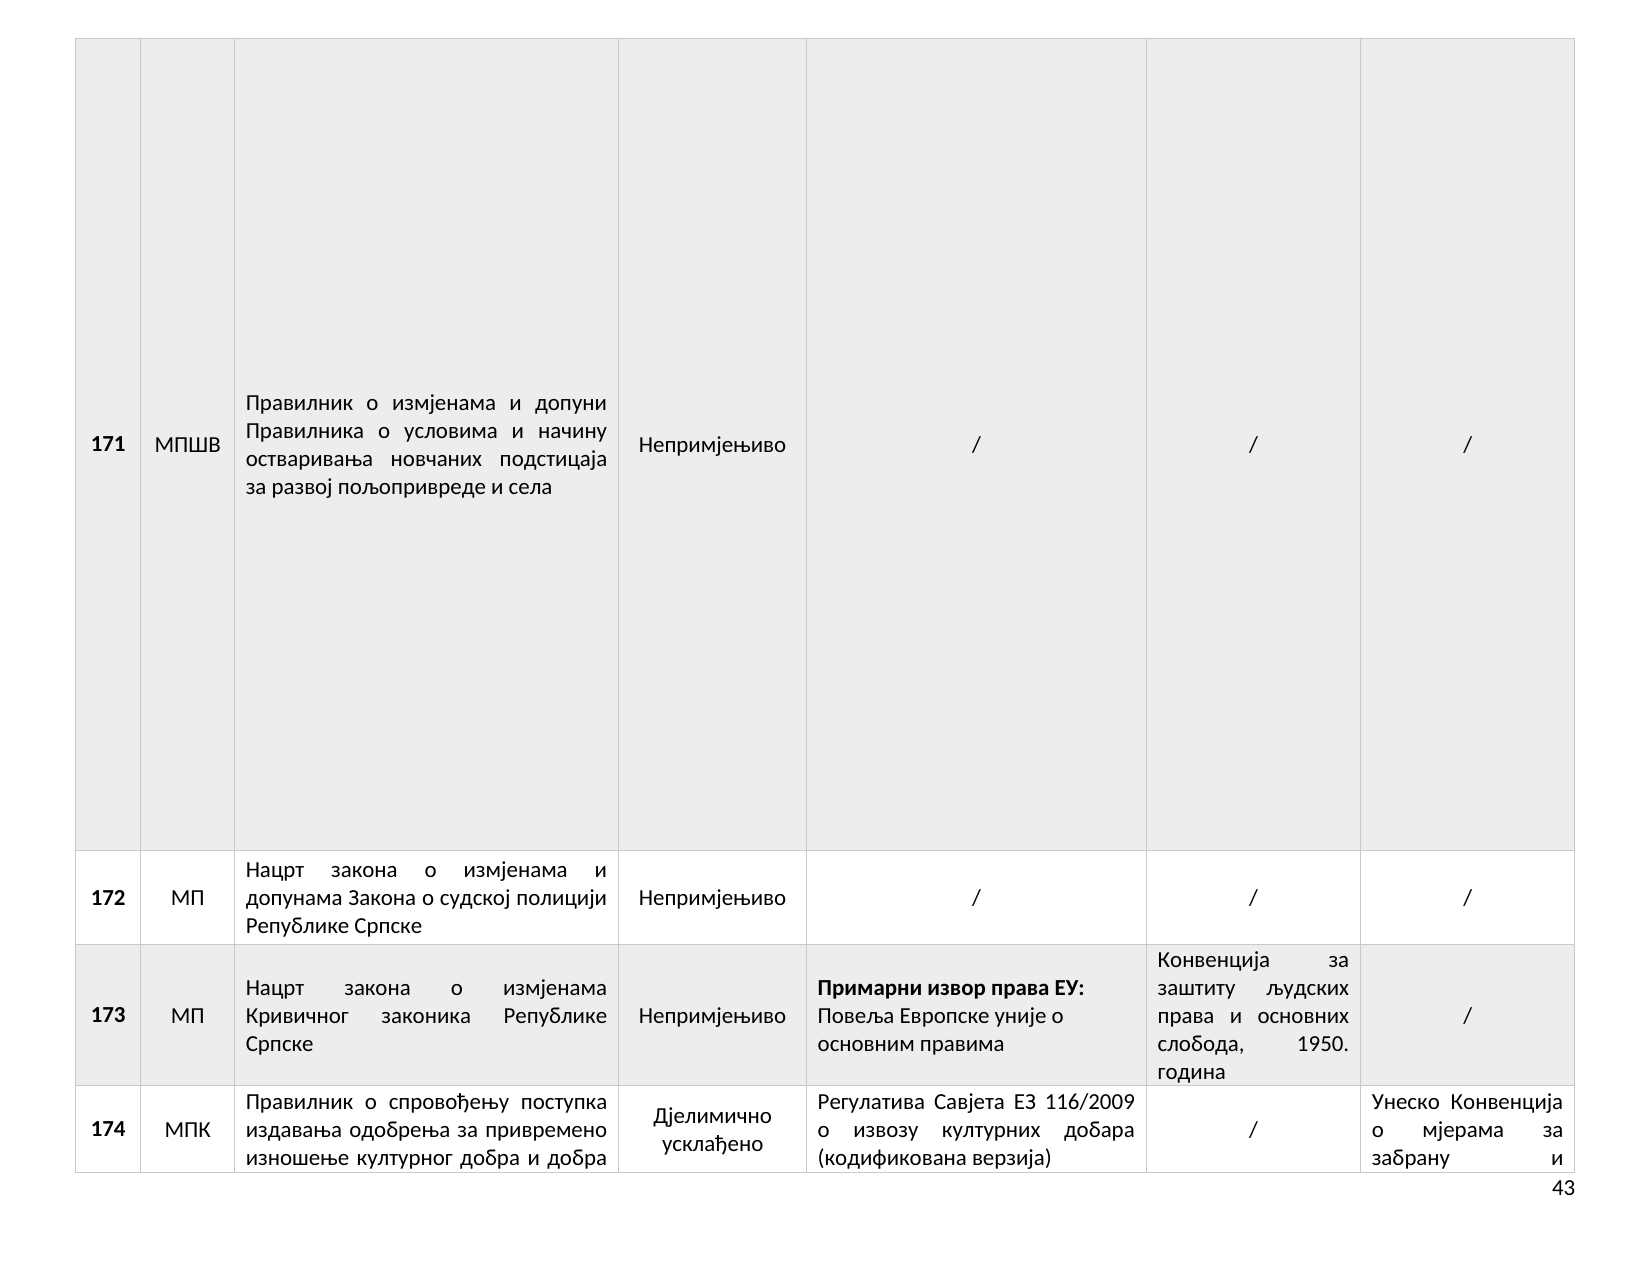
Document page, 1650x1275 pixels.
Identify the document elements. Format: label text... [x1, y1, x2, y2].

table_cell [807, 1086, 1146, 1172]
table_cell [1361, 1086, 1574, 1172]
table_cell / [1361, 851, 1574, 944]
table_cell / [807, 39, 1146, 850]
table_cell Нацрт закона о измјенама Кривичног законика Републике Српске [235, 945, 618, 1085]
table_cell Примарни извор права ЕУ: Повеља Европске уније о основним правима [807, 945, 1146, 1085]
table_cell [235, 1086, 618, 1172]
table_cell Непримјењиво [619, 945, 806, 1085]
table_cell 171 [76, 39, 140, 850]
table_cell / [1147, 851, 1360, 944]
table_cell 174 [76, 1086, 140, 1172]
table_cell МПШВ [141, 39, 234, 850]
table_cell МП [141, 851, 234, 944]
table_cell / [1147, 1086, 1360, 1172]
table_cell Конвенција за заштиту људских права и основних слобода, 1950. година [1147, 945, 1360, 1085]
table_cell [619, 1086, 806, 1172]
table_cell / [807, 851, 1146, 944]
table_cell МПК [141, 1086, 234, 1172]
table_cell Непримјењиво [619, 39, 806, 850]
table_cell / [1361, 945, 1574, 1085]
table_cell Непримјењиво [619, 851, 806, 944]
table_cell МП [141, 945, 234, 1085]
table_cell Нацрт закона о измјенама и допунама Закона о судској полицији Републике Српске [235, 851, 618, 944]
table_cell Правилник о измјенама и допуни Правилника о условима и начину остваривања новчаних подстицаја за развој пољопривреде и села [235, 39, 618, 850]
table_cell 172 [76, 851, 140, 944]
table_cell / [1147, 39, 1360, 850]
table_cell 173 [76, 945, 140, 1085]
table_cell / [1361, 39, 1574, 850]
